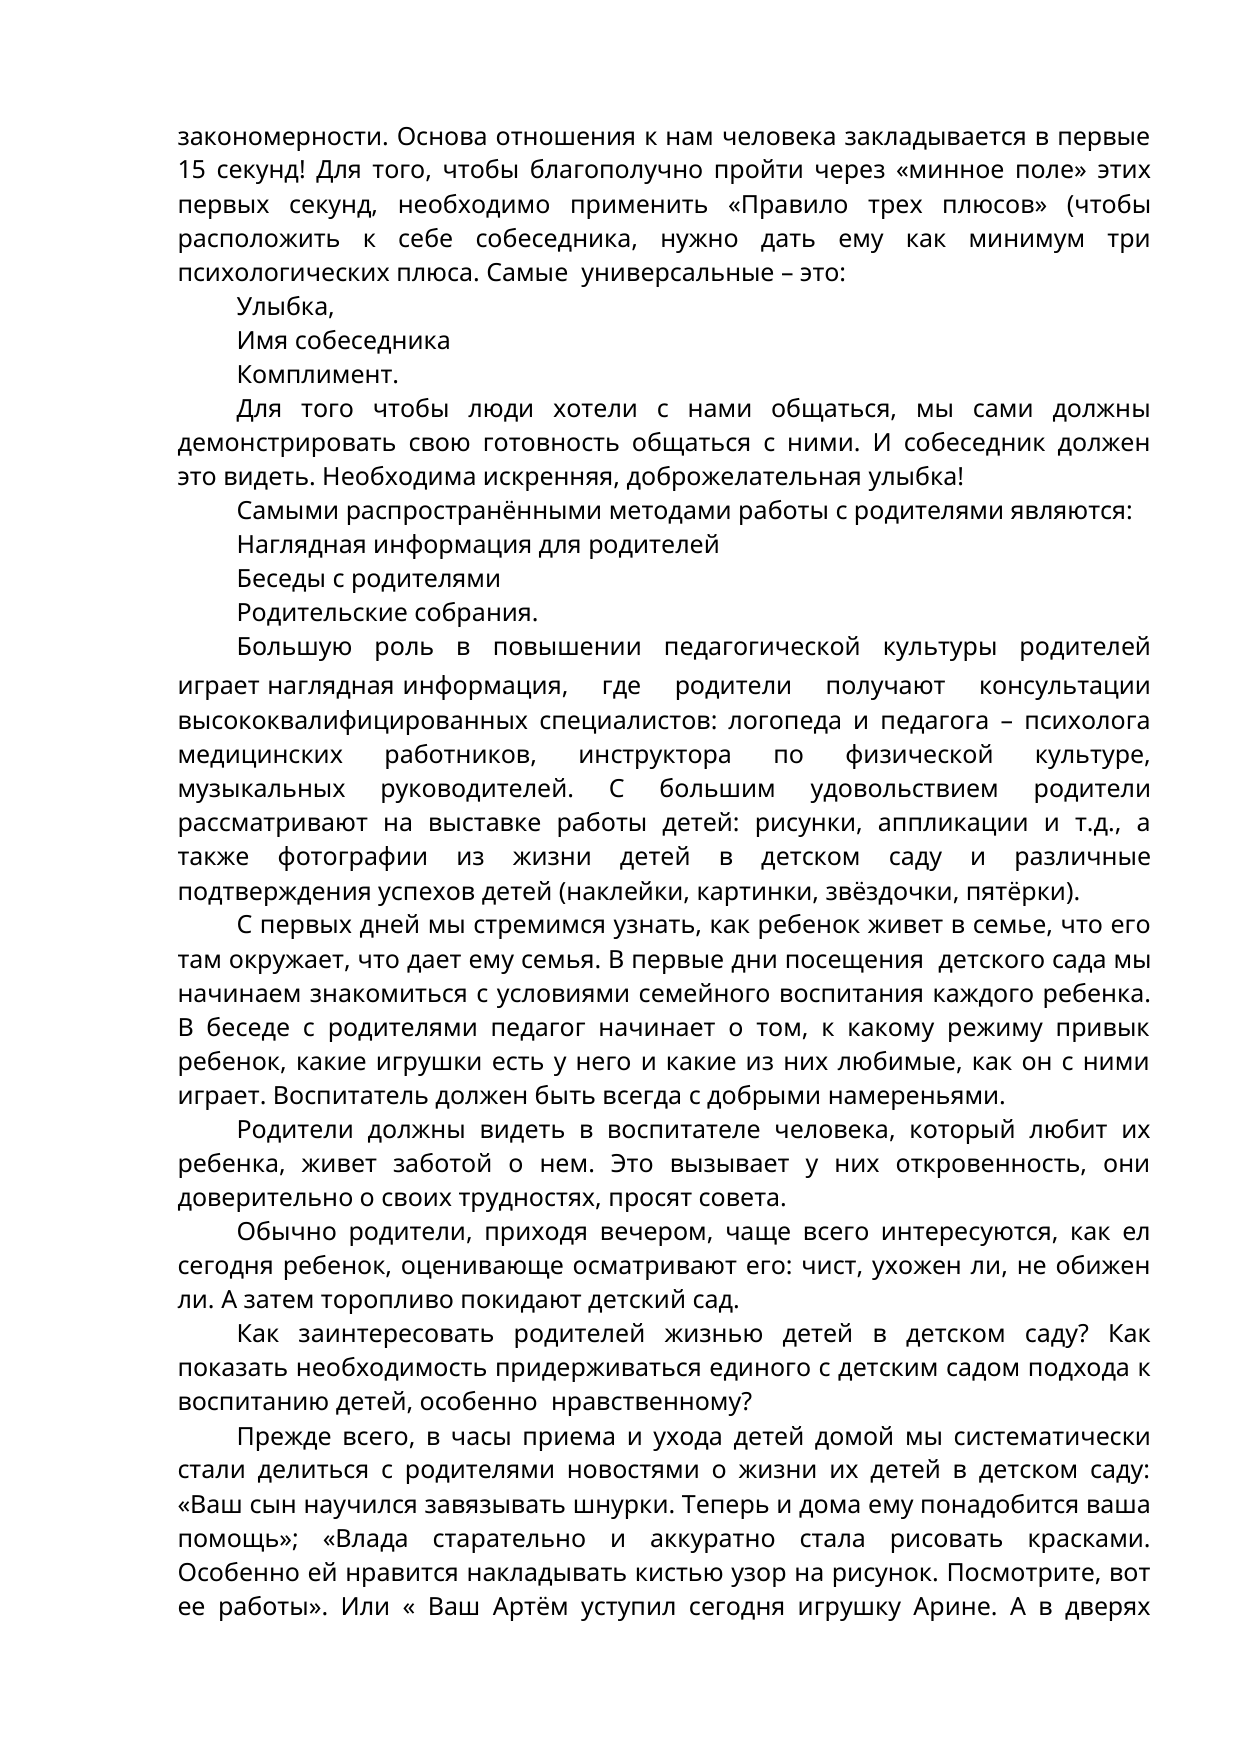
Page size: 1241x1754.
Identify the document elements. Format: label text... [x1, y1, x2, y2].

text Имя собеседника [177, 322, 1152, 357]
text Самыми распространёнными методами работы с родителями являются: [177, 493, 1152, 527]
text Комплимент. [177, 357, 1152, 391]
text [177, 1418, 1152, 1622]
text С первых дней мы стремимся узнать, как ребенок живет в семье, что его там окружает, что дает ему семья. В первые дни посещения детского сада мы начинаем знакомиться с условиями семейного воспитания каждого ребенка. В беседе с родителями педагог начинает о том, к какому режиму привык ребенок, какие игрушки есть у него и какие из них любимые, как он с ними играет. Воспитатель должен быть всегда с добрыми намереньями. [177, 907, 1152, 1112]
text Как заинтересовать родителей жизнью детей в детском саду? Как показать необходимость придерживаться единого с детским садом подхода к воспитанию детей, особенно нравственному? [177, 1316, 1152, 1418]
text Улыбка, [177, 288, 1152, 322]
text Беседы с родителями [177, 561, 1152, 595]
text Обычно родители, приходя вечером, чаще всего интересуются, как ел сегодня ребенок, оценивающе осматривают его: чист, ухожен ли, не обижен ли. А затем торопливо покидают детский сад. [177, 1214, 1152, 1316]
text Наглядная информация для родителей [177, 527, 1152, 561]
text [177, 118, 1152, 288]
text Родительские собрания. [177, 595, 1152, 629]
text Большую роль в повышении педагогической культуры родителей играет наглядная информация, где родители получают консультации высококвалифицированных специалистов: логопеда и педагога – психолога медицинских работников, инструктора по физической культуре, музыкальных руководителей. С большим удовольствием родители рассматривают на выставке работы детей: рисунки, аппликации и т.д., а также фотографии из жизни детей в детском саду и различные подтверждения успехов детей (наклейки, картинки, звёздочки, пятёрки). [177, 629, 1152, 907]
text Для того чтобы люди хотели с нами общаться, мы сами должны демонстрировать свою готовность общаться с ними. И собеседник должен это видеть. Необходима искренняя, доброжелательная улыбка! [177, 391, 1152, 493]
text Родители должны видеть в воспитателе человека, который любит их ребенка, живет заботой о нем. Это вызывает у них откровенность, они доверительно о своих трудностях, просят совета. [177, 1112, 1152, 1214]
